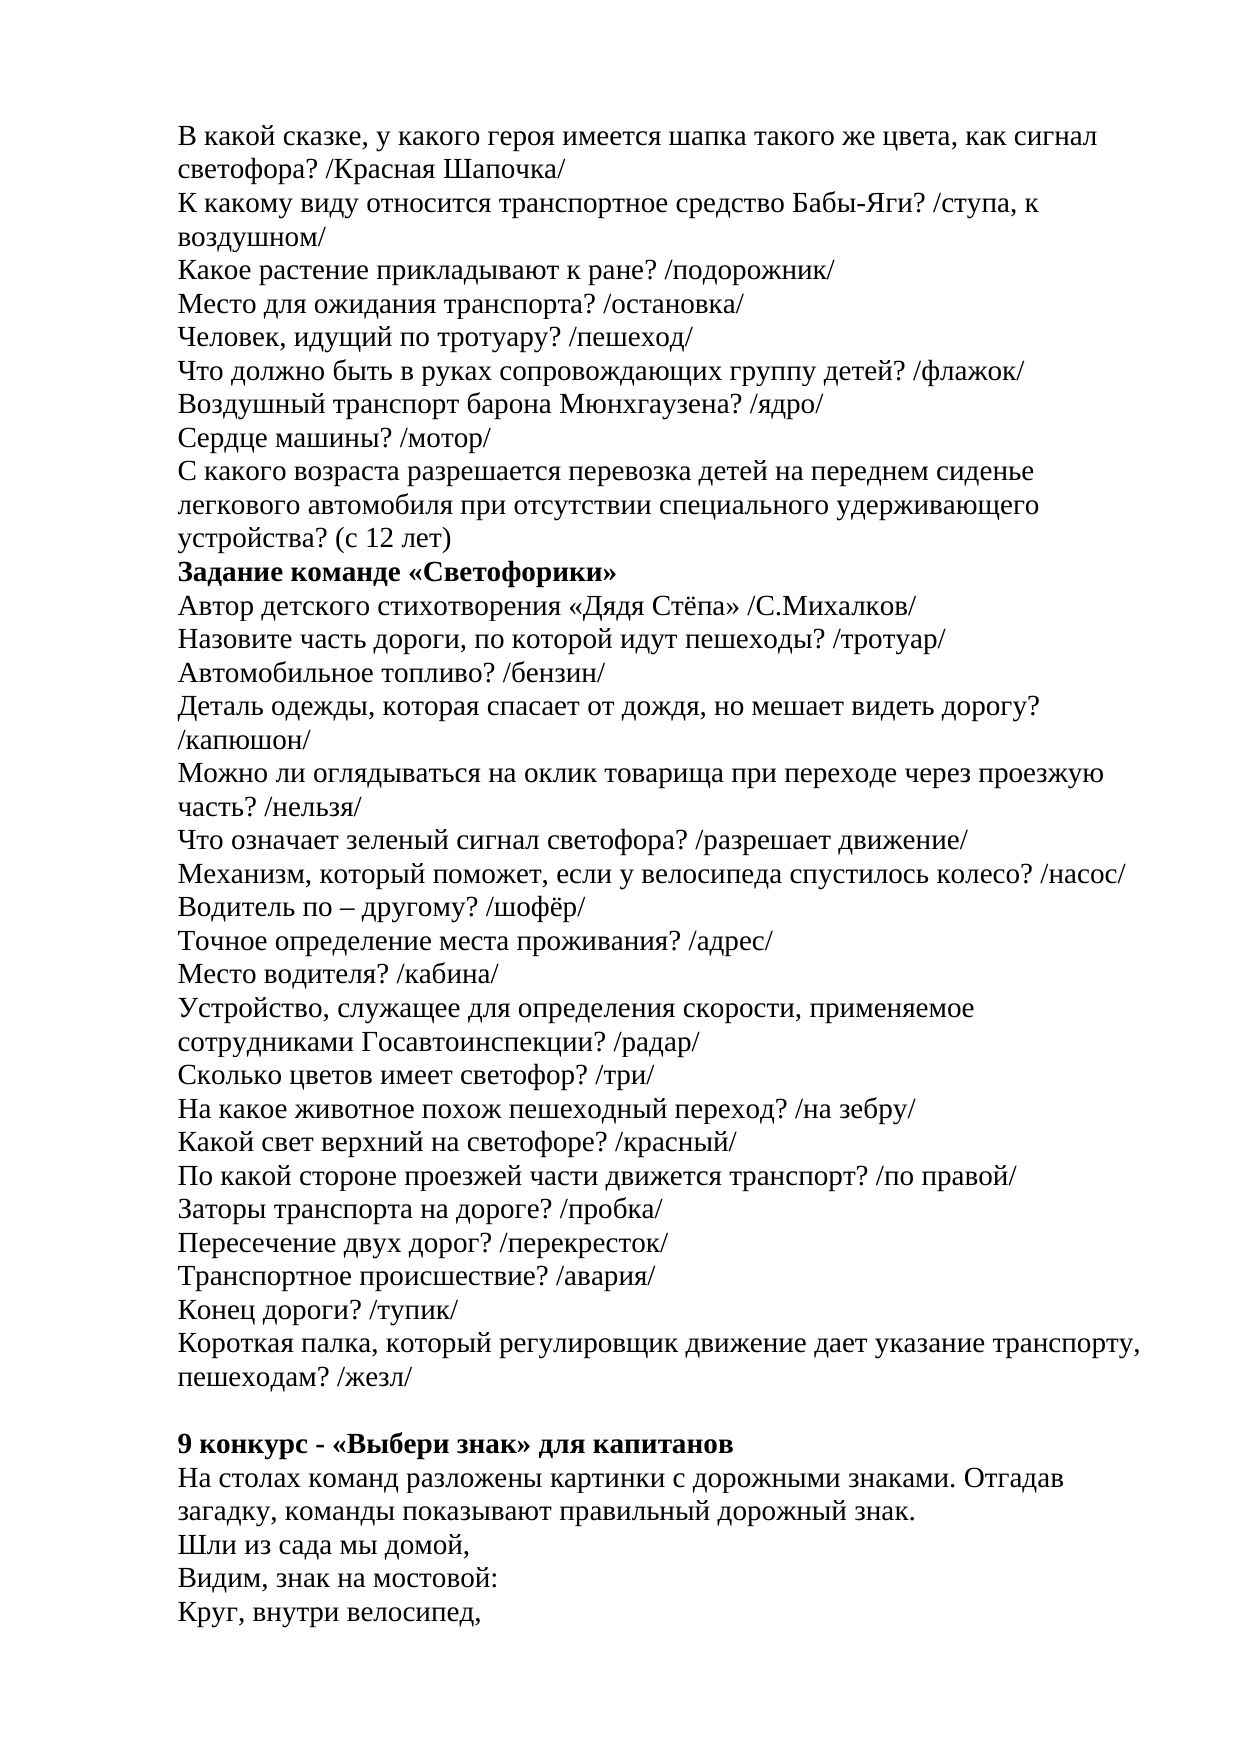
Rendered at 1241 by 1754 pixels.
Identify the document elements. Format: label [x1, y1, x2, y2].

text [177, 118, 1152, 1627]
